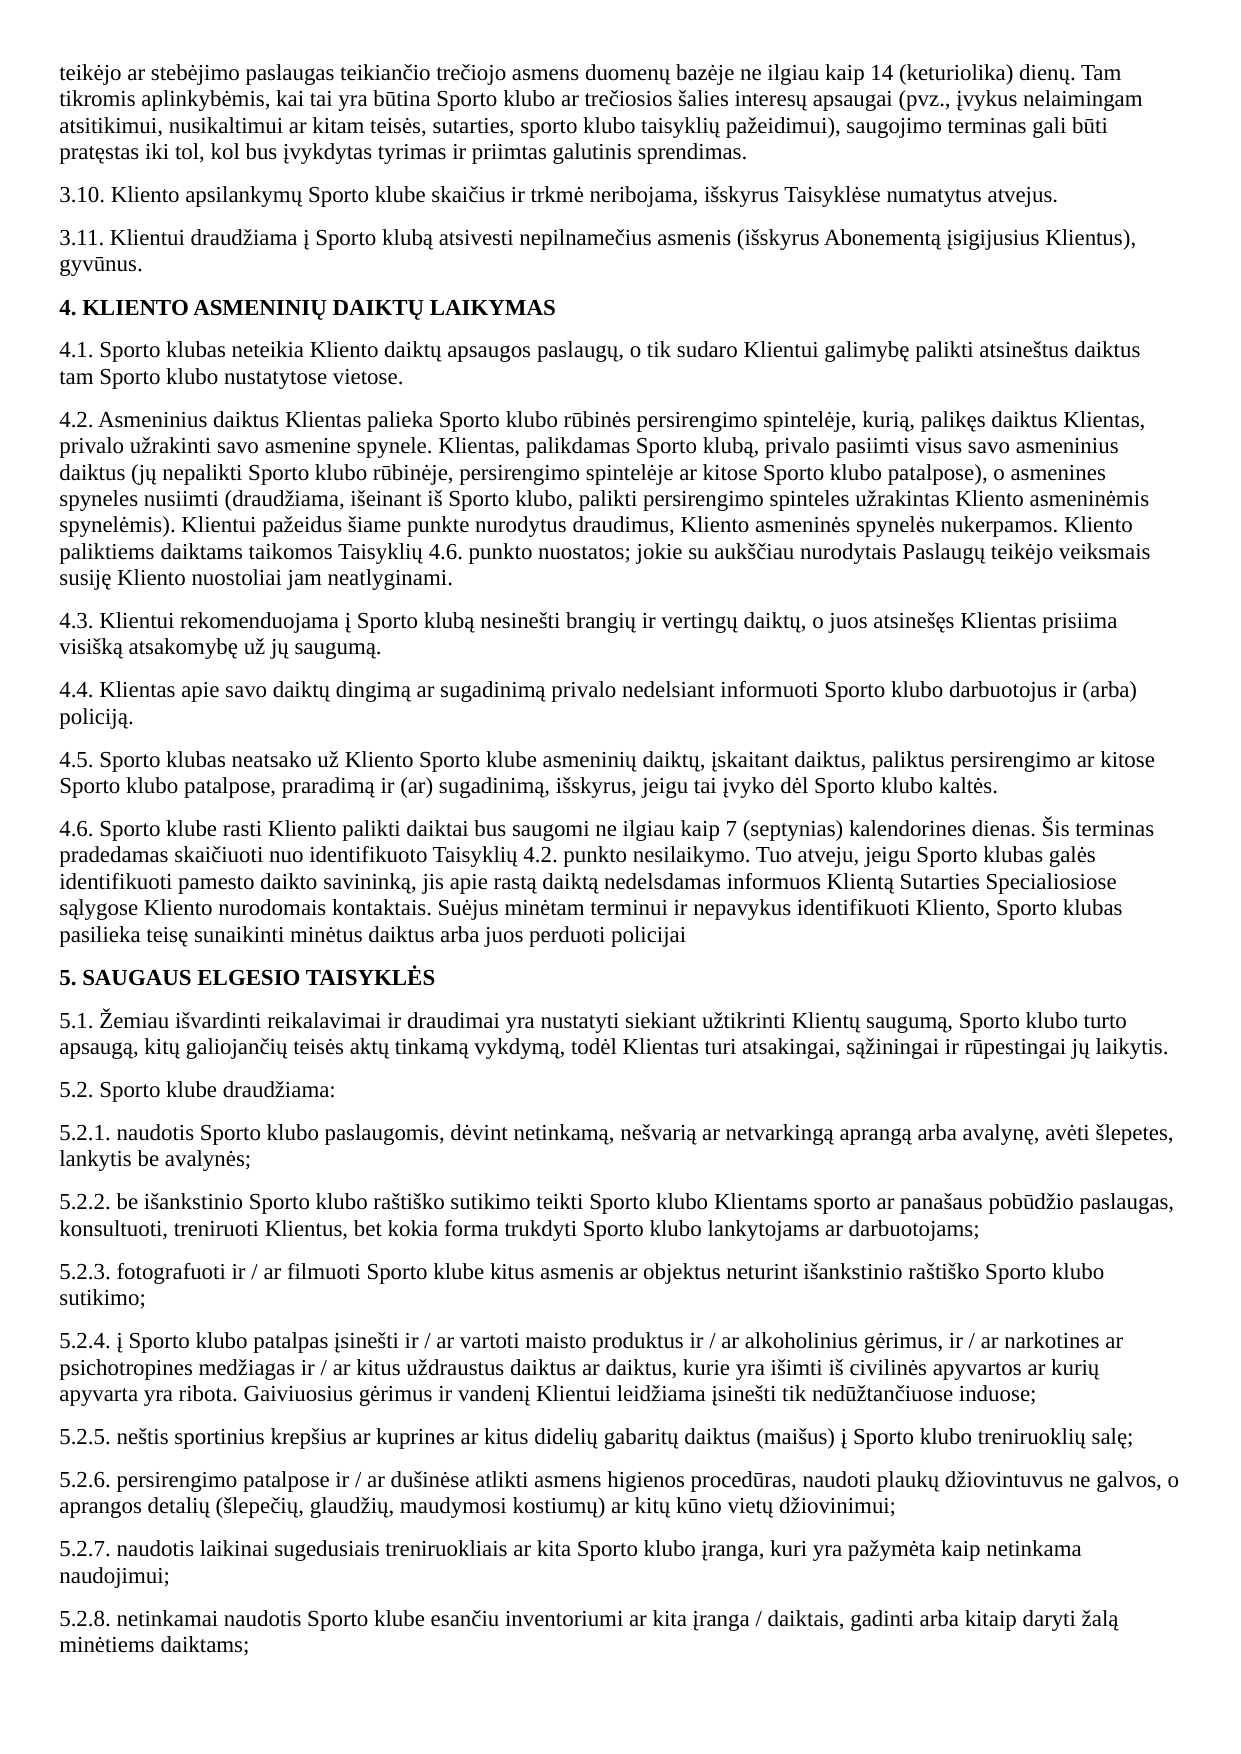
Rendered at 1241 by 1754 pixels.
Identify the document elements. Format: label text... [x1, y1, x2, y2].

text 4.3. Klientui rekomenduojama į Sporto klubą nesinešti brangių ir vertingų daiktų, o juos atsinešęs Klientas prisiima visišką atsakomybę už jų saugumą. [59, 607, 1181, 660]
text 4.4. Klientas apie savo daiktų dingimą ar sugadinimą privalo nedelsiant informuoti Sporto klubo darbuotojus ir (arba) policiją. [59, 676, 1181, 729]
text 3.10. Kliento apsilankymų Sporto klube skaičius ir trkmė neribojama, išskyrus Taisyklėse numatytus atvejus. [59, 181, 1181, 207]
text 3.11. Klientui draudžiama į Sporto klubą atsivesti nepilnamečius asmenis (išskyrus Abonementą įsigijusius Klientus), gyvūnus. [59, 224, 1181, 277]
text 5.2.7. naudotis laikinai sugedusiais treniruokliais ar kita Sporto klubo įranga, kuri yra pažymėta kaip netinkama naudojimui; [59, 1535, 1181, 1588]
text 4.5. Sporto klubas neatsako už Kliento Sporto klube asmeninių daiktų, įskaitant daiktus, paliktus persirengimo ar kitose Sporto klubo patalpose, praradimą ir (ar) sugadinimą, išskyrus, jeigu tai įvyko dėl Sporto klubo kaltės. [59, 746, 1181, 798]
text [59, 59, 1181, 164]
text 4. KLIENTO ASMENINIŲ DAIKTŲ LAIKYMAS [59, 293, 1181, 320]
text 4.2. Asmeninius daiktus Klientas palieka Sporto klubo rūbinės persirengimo spintelėje, kurią, palikęs daiktus Klientas, privalo užrakinti savo asmenine spynele. Klientas, palikdamas Sporto klubą, privalo pasiimti visus savo asmeninius daiktus (jų nepalikti Sporto klubo rūbinėje, persirengimo spintelėje ar kitose Sporto klubo patalpose), o asmenines spyneles nusiimti (draudžiama, išeinant iš Sporto klubo, palikti persirengimo spinteles užrakintas Kliento asmeninėmis spynelėmis). Klientui pažeidus šiame punkte nurodytus draudimus, Kliento asmeninės spynelės nukerpamos. Kliento paliktiems daiktams taikomos Taisyklių 4.6. punkto nuostatos; jokie su aukščiau nurodytais Paslaugų teikėjo veiksmais susiję Kliento nuostoliai jam neatlyginami. [59, 406, 1181, 590]
text 5.2.3. fotografuoti ir / ar filmuoti Sporto klube kitus asmenis ar objektus neturint išankstinio raštiško Sporto klubo sutikimo; [59, 1258, 1181, 1311]
text 4.1. Sporto klubas neteikia Kliento daiktų apsaugos paslaugų, o tik sudaro Klientui galimybę palikti atsineštus daiktus tam Sporto klubo nustatytose vietose. [59, 337, 1181, 389]
text 5. SAUGAUS ELGESIO TAISYKLĖS [59, 964, 1181, 990]
text 5.2. Sporto klube draudžiama: [59, 1076, 1181, 1102]
text 5.2.6. persirengimo patalpose ir / ar dušinėse atlikti asmens higienos procedūras, naudoti plaukų džiovintuvus ne galvos, o aprangos detalių (šlepečių, glaudžių, maudymosi kostiumų) ar kitų kūno vietų džiovinimui; [59, 1466, 1181, 1519]
text 5.2.2. be išankstinio Sporto klubo raštiško sutikimo teikti Sporto klubo Klientams sporto ar panašaus pobūdžio paslaugas, konsultuoti, treniruoti Klientus, bet kokia forma trukdyti Sporto klubo lankytojams ar darbuotojams; [59, 1188, 1181, 1241]
text 5.1. Žemiau išvardinti reikalavimai ir draudimai yra nustatyti siekiant užtikrinti Klientų saugumą, Sporto klubo turto apsaugą, kitų galiojančių teisės aktų tinkamą vykdymą, todėl Klientas turi atsakingai, sąžiningai ir rūpestingai jų laikytis. [59, 1007, 1181, 1059]
text 5.2.5. neštis sportinius krepšius ar kuprines ar kitus didelių gabaritų daiktus (maišus) į Sporto klubo treniruoklių salę; [59, 1423, 1181, 1449]
text 4.6. Sporto klube rasti Kliento palikti daiktai bus saugomi ne ilgiau kaip 7 (septynias) kalendorines dienas. Šis terminas pradedamas skaičiuoti nuo identifikuoto Taisyklių 4.2. punkto nesilaikymo. Tuo atveju, jeigu Sporto klubas galės identifikuoti pamesto daikto savininką, jis apie rastą daiktą nedelsdamas informuos Klientą Sutarties Specialiosiose sąlygose Kliento nurodomais kontaktais. Suėjus minėtam terminui ir nepavykus identifikuoti Kliento, Sporto klubas pasilieka teisę sunaikinti minėtus daiktus arba juos perduoti policijai [59, 815, 1181, 947]
text 5.2.8. netinkamai naudotis Sporto klube esančiu inventoriumi ar kita įranga / daiktais, gadinti arba kitaip daryti žalą minėtiems daiktams; [59, 1605, 1181, 1657]
text 5.2.4. į Sporto klubo patalpas įsinešti ir / ar vartoti maisto produktus ir / ar alkoholinius gėrimus, ir / ar narkotines ar psichotropines medžiagas ir / ar kitus uždraustus daiktus ar daiktus, kurie yra išimti iš civilinės apyvartos ar kurių apyvarta yra ribota. Gaiviuosius gėrimus ir vandenį Klientui leidžiama įsinešti tik nedūžtančiuose induose; [59, 1327, 1181, 1406]
text 5.2.1. naudotis Sporto klubo paslaugomis, dėvint netinkamą, nešvarią ar netvarkingą aprangą arba avalynę, avėti šlepetes, lankytis be avalynės; [59, 1119, 1181, 1172]
